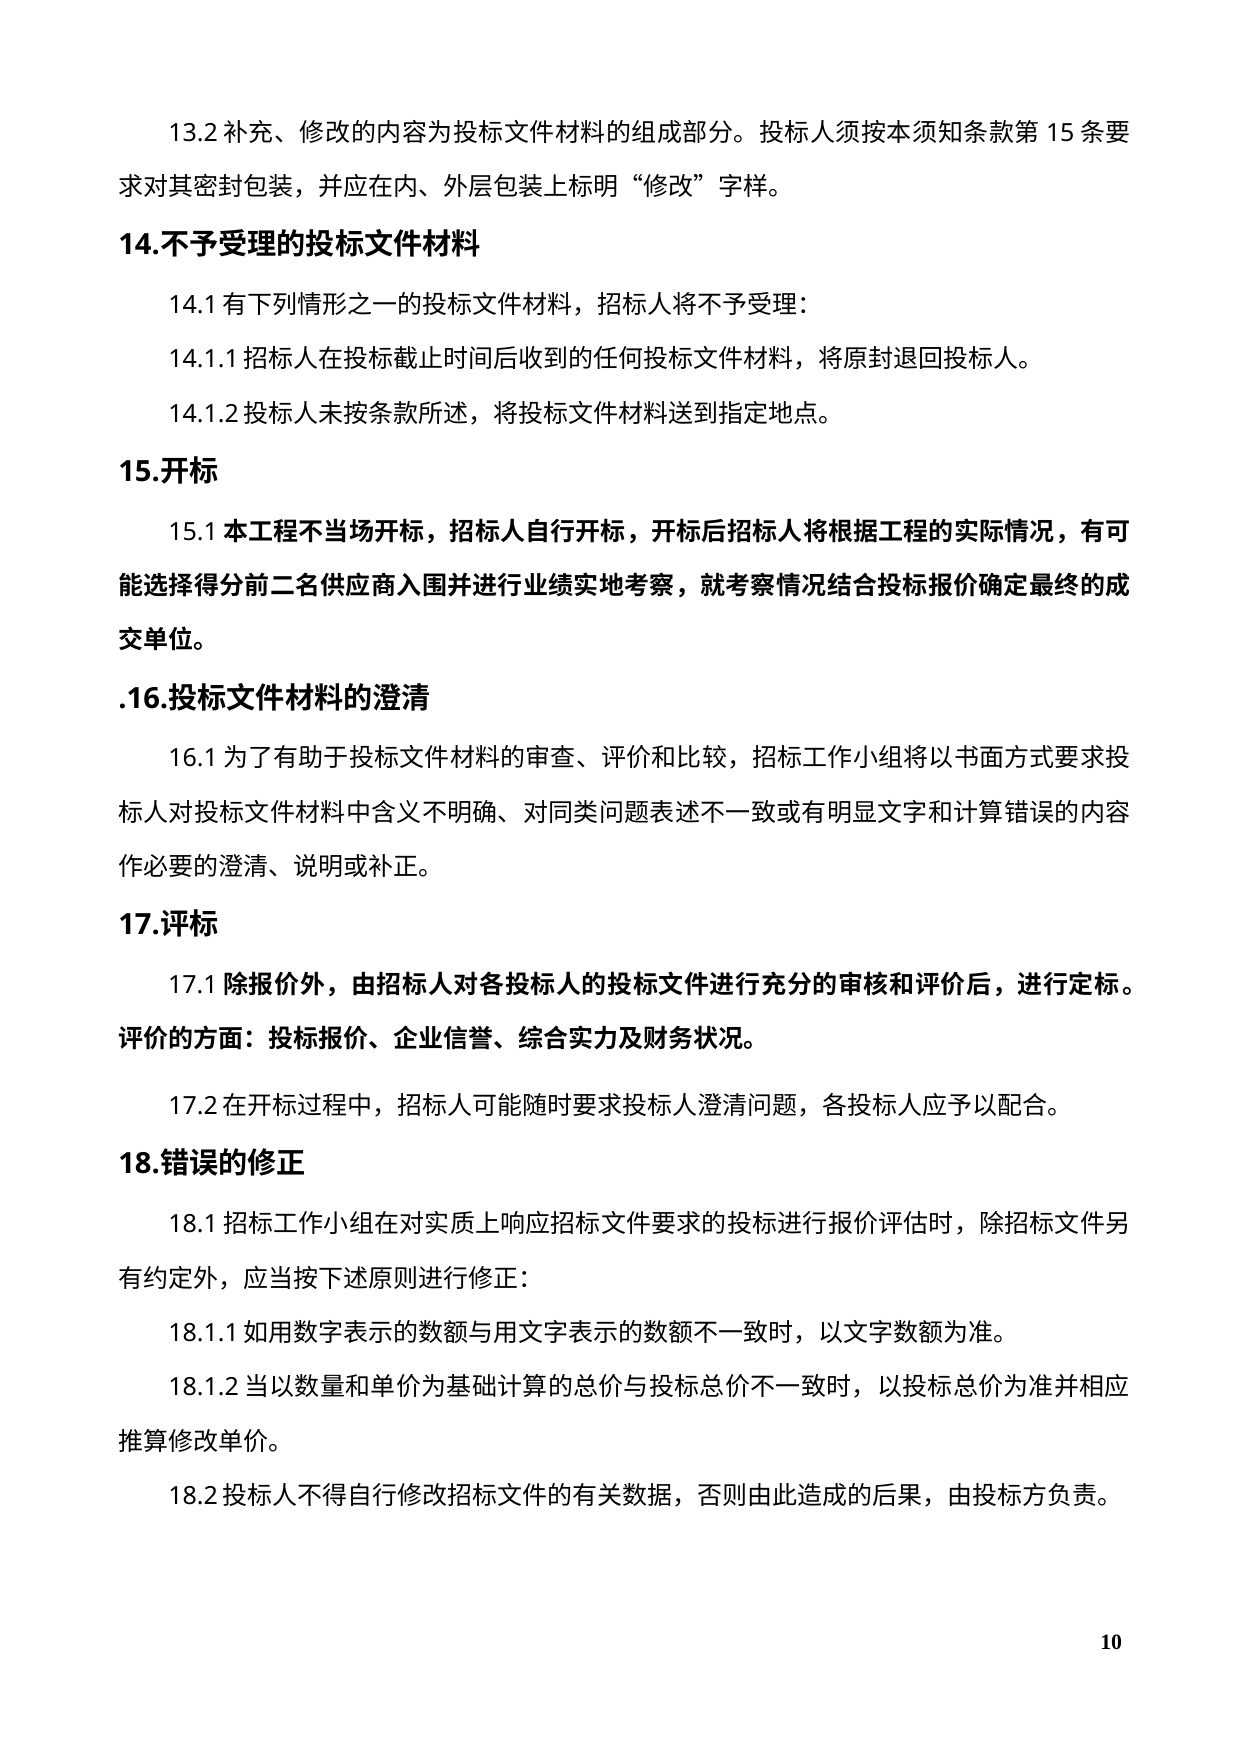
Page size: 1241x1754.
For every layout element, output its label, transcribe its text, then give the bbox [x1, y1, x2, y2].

text 18.2投标人不得自行修改招标文件的有关数据，否则由此造成的后果，由投标方负责。 [118, 1476, 1131, 1512]
text 如用数字表示的数额与用文字表示的数额不一致时，以文字数额为准。 [118, 1312, 1131, 1349]
text 18.错误的修正 [118, 1140, 1130, 1182]
text 18.1招标工作小组在对实质上响应招标文件要求的投标进行报价评估时，除招标文件另有约定外，应当按下述原则进行修正： [118, 1204, 1131, 1294]
text 16.1为了有助于投标文件材料的审查、评价和比较，招标工作小组将以书面方式要求投标人对投标文件材料中含义不明确、对同类问题表述不一致或有明显文字和计算错误的内容作必要的澄清、说明或补正。 [118, 738, 1131, 883]
text 招标人在投标截止时间后收到的任何投标文件材料，将原封退回投标人。 [118, 339, 1131, 375]
text .16.投标文件材料的澄清 [118, 674, 1131, 717]
text 投标人未按条款所述，将投标文件材料送到指定地点。 [118, 393, 1131, 429]
text 当以数量和单价为基础计算的总价与投标总价不一致时，以投标总价为准并相应推算修改单价。 [118, 1367, 1131, 1457]
text 14.1有下列情形之一的投标文件材料，招标人将不予受理： [118, 284, 1131, 321]
text 15.1本工程不当场开标，招标人自行开标，开标后招标人将根据工程的实际情况，有可能选择得分前二名供应商入围并进行业绩实地考察，就考察情况结合投标报价确定最终的成交单位。 [118, 511, 1131, 656]
text 17.1除报价外，由招标人对各投标人的投标文件进行充分的审核和评价后，进行定标。评价的方面：投标报价、企业信誉、综合实力及财务状况。 [118, 964, 1122, 1055]
text 13.2补充、修改的内容为投标文件材料的组成部分。投标人须按本须知条款第15条要求对其密封包装，并应在内、外层包装上标明“修改”字样。 [118, 112, 1131, 203]
text 15.开标 [118, 448, 1130, 490]
text 17.2在开标过程中，招标人可能随时要求投标人澄清问题，各投标人应予以配合。 [118, 1086, 1131, 1122]
text 14.不予受理的投标文件材料 [118, 221, 1130, 263]
text 17.评标 [118, 901, 1130, 943]
